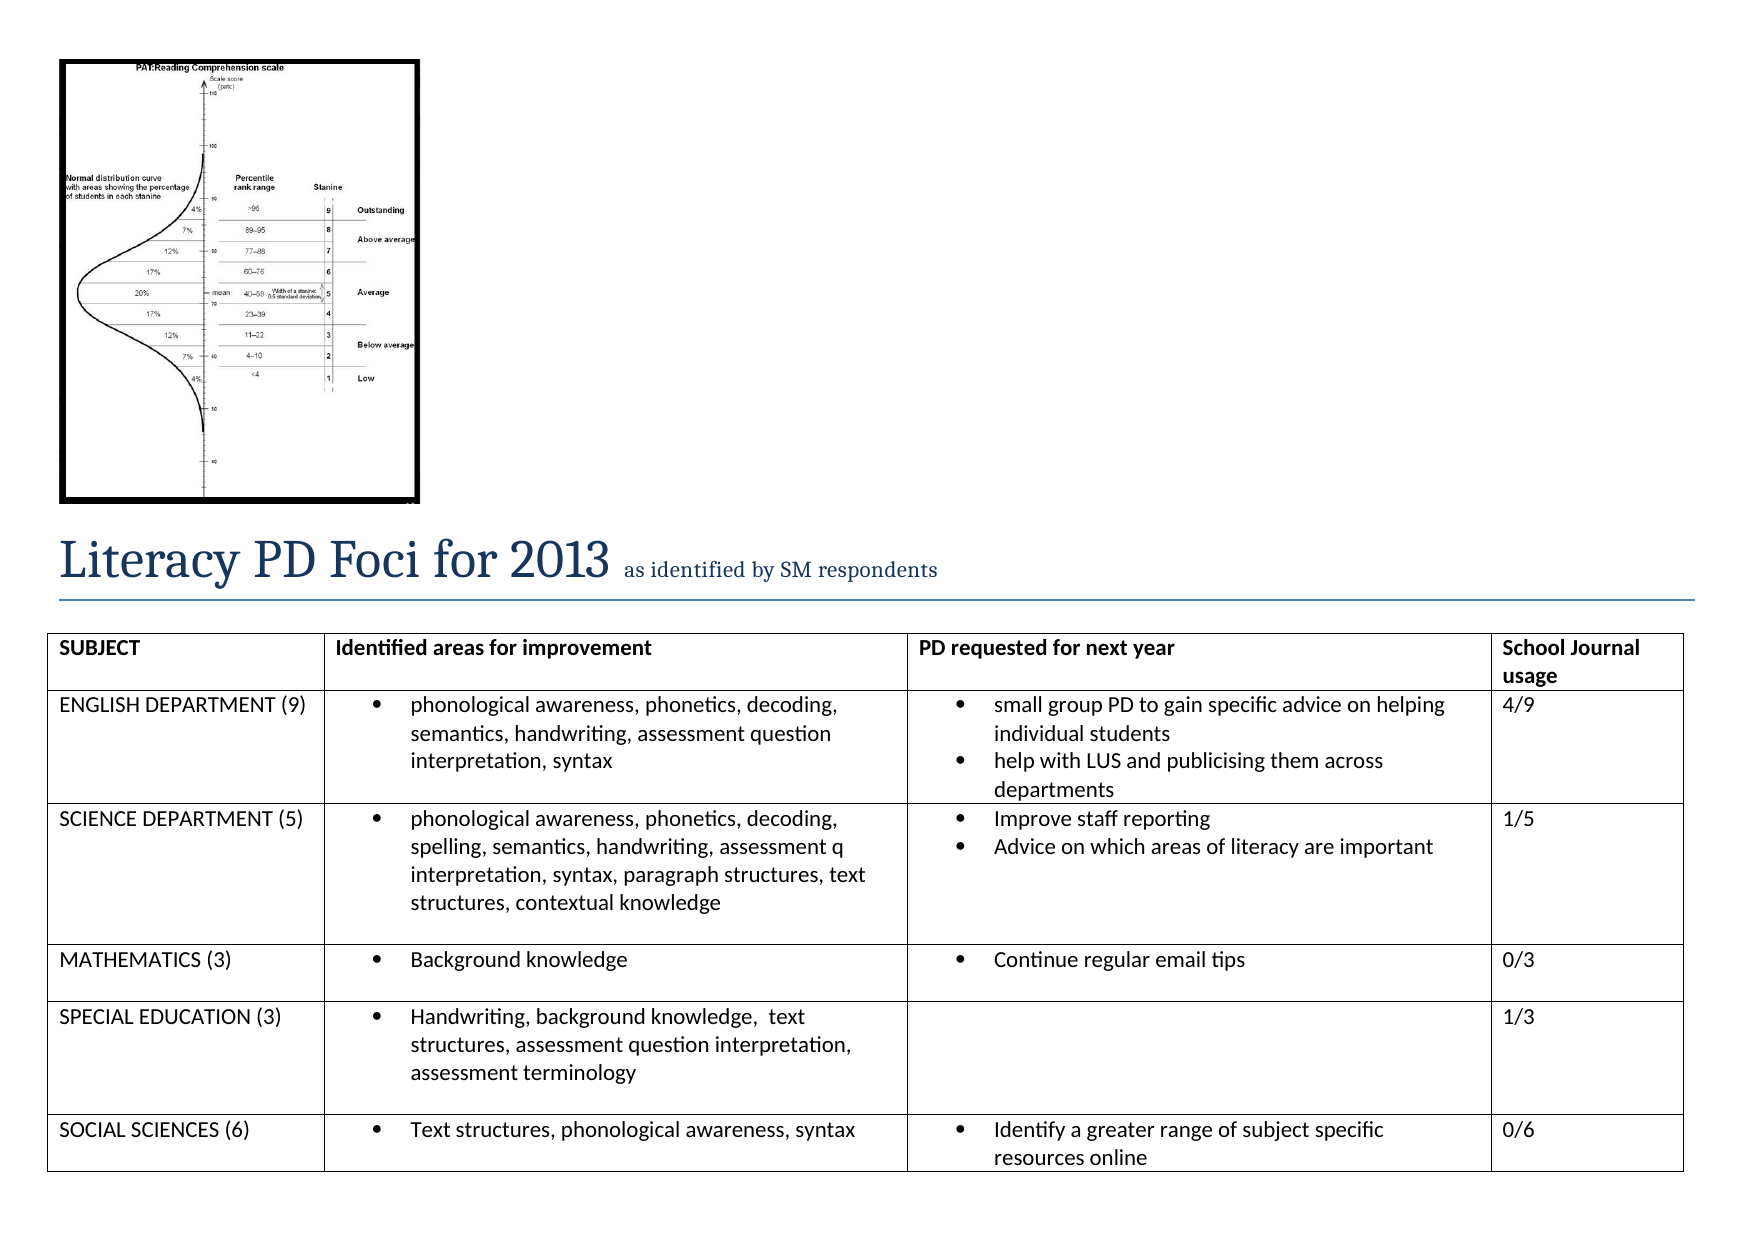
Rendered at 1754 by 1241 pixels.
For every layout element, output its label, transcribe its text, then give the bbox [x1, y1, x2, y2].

table_cell phonological awareness, phonetics, decoding, semantics, handwriting, assessment question interpretation, syntax [325, 691, 907, 803]
table_header PD requested for next year [908, 634, 1491, 689]
picture [59, 59, 421, 504]
table_cell SOCIAL SCIENCES (6) [48, 1115, 324, 1171]
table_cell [908, 1115, 1491, 1171]
table_cell 1/3 [1492, 1002, 1683, 1114]
table_cell MATHEMATICS (3) [48, 945, 324, 1001]
table_header SUBJECT [48, 634, 324, 689]
table_cell Handwriting, background knowledge, text structures, assessment question interpretation, assessment terminology [325, 1002, 907, 1114]
table_cell Continue regular email tips [908, 945, 1491, 1001]
table_header Identified areas for improvement [325, 634, 907, 689]
table_cell 4/9 [1492, 691, 1683, 803]
table_cell Improve staff reporting Advice on which areas of literacy are important [908, 804, 1491, 944]
table_cell SPECIAL EDUCATION (3) [48, 1002, 324, 1114]
title Literacy PD Foci for 2013 as identified by SM respondents [59, 528, 1695, 599]
table_cell 0/3 [1492, 945, 1683, 1001]
table_cell 1/5 [1492, 804, 1683, 944]
table_cell Background knowledge [325, 945, 907, 1001]
table_cell phonological awareness, phonetics, decoding, spelling, semantics, handwriting, assessment q interpretation, syntax, paragraph structures, text structures, contextual knowledge [325, 804, 907, 944]
table_header School Journal usage [1492, 634, 1683, 689]
table_cell 0/6 [1492, 1115, 1683, 1171]
table_cell SCIENCE DEPARTMENT (5) [48, 804, 324, 944]
table_cell [908, 1002, 1491, 1114]
table_cell small group PD to gain specific advice on helping individual students help with LUS and publicising them across departments [908, 691, 1491, 803]
table_cell ENGLISH DEPARTMENT (9) [48, 691, 324, 803]
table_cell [325, 1115, 907, 1171]
